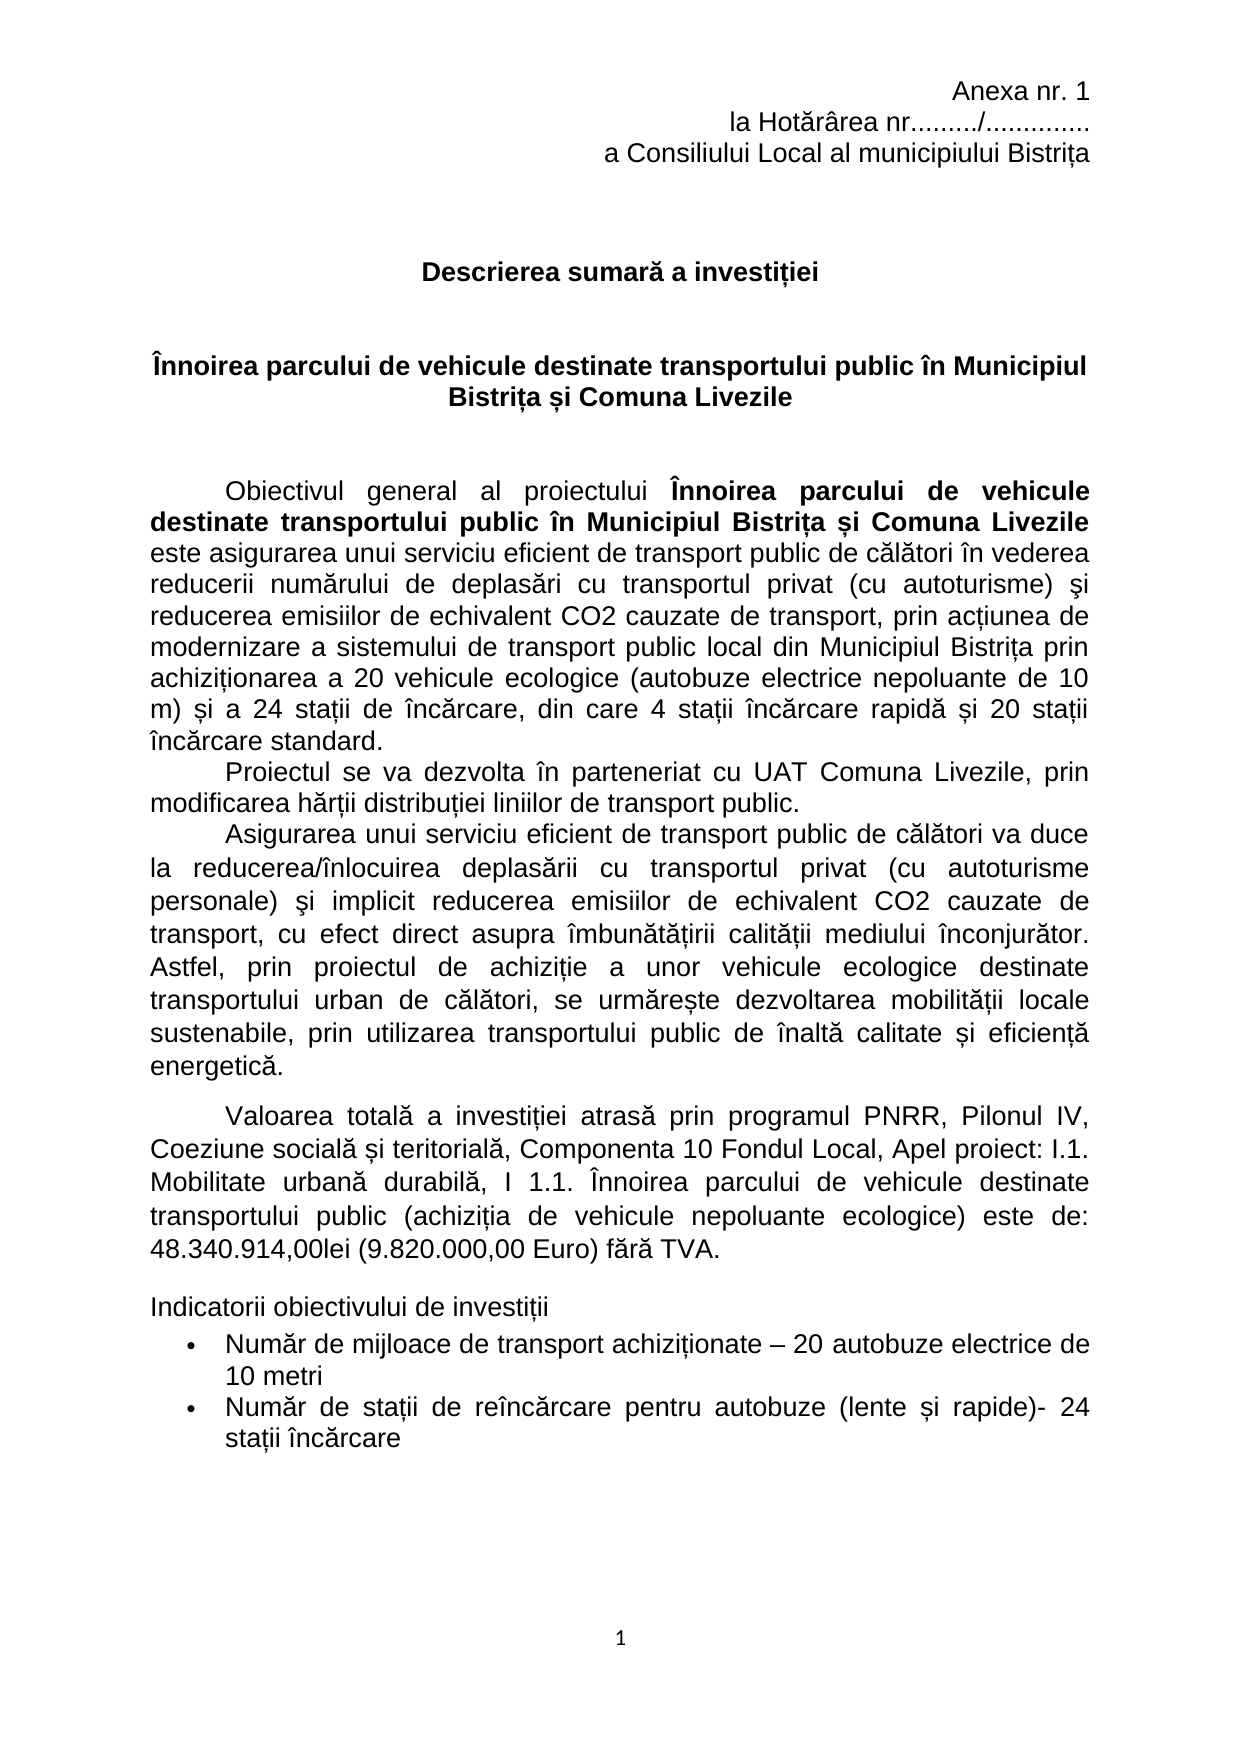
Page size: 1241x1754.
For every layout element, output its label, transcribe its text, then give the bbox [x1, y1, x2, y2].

text Înnoirea parcului de vehicule destinate transportului public în Municipiul Bistrița și Comuna Livezile [150, 350, 1090, 412]
text Indicatorii obiectivului de investiții [150, 1291, 1090, 1322]
text Descrierea sumară a investiției [150, 256, 1090, 287]
text Obiectivul general al proiectului Înnoirea parcului de vehicule destinate transportului public în Municipiul Bistrița și Comuna Livezile este asigurarea unui serviciu eficient de transport public de călători în vederea reducerii numărului de deplasări cu transportul privat (cu autoturisme) şi reducerea emisiilor de echivalent CO2 cauzate de transport, prin acțiunea de modernizare a sistemului de transport public local din Municipiul Bistrița prin achiziționarea a 20 vehicule ecologice (autobuze electrice nepoluante de 10 m) și a 24 stații de încărcare, din care 4 stații încărcare rapidă și 20 stații încărcare standard. [150, 475, 1090, 756]
list Număr de mijloace de transport achiziționate – 20 autobuze electrice de 10 metri [187, 1328, 1090, 1391]
text Proiectul se va dezvolta în parteneriat cu UAT Comuna Livezile, prin modificarea hărții distribuției liniilor de transport public. [150, 756, 1090, 818]
text Asigurarea unui serviciu eficient de transport public de călători va duce la reducerea/înlocuirea deplasării cu transportul privat (cu autoturisme personale) şi implicit reducerea emisiilor de echivalent CO2 cauzate de transport, cu efect direct asupra îmbunătățirii calității mediului înconjurător. Astfel, prin proiectul de achiziție a unor vehicule ecologice destinate transportului urban de călători, se urmărește dezvoltarea mobilității locale sustenabile, prin utilizarea transportului public de înaltă calitate și eficiență energetică. [150, 818, 1090, 1082]
list Număr de stații de reîncărcare pentru autobuze (lente și rapide)- 24 stații încărcare [187, 1391, 1090, 1453]
text Valoarea totală a investiției atrasă prin programul PNRR, Pilonul IV, Coeziune socială și teritorială, Componenta 10 Fondul Local, Apel proiect: I.1. Mobilitate urbană durabilă, I 1.1. Înnoirea parcului de vehicule destinate transportului public (achiziția de vehicule nepoluante ecologice) este de: 48.340.914,00lei (9.820.000,00 Euro) fără TVA. [150, 1100, 1090, 1264]
